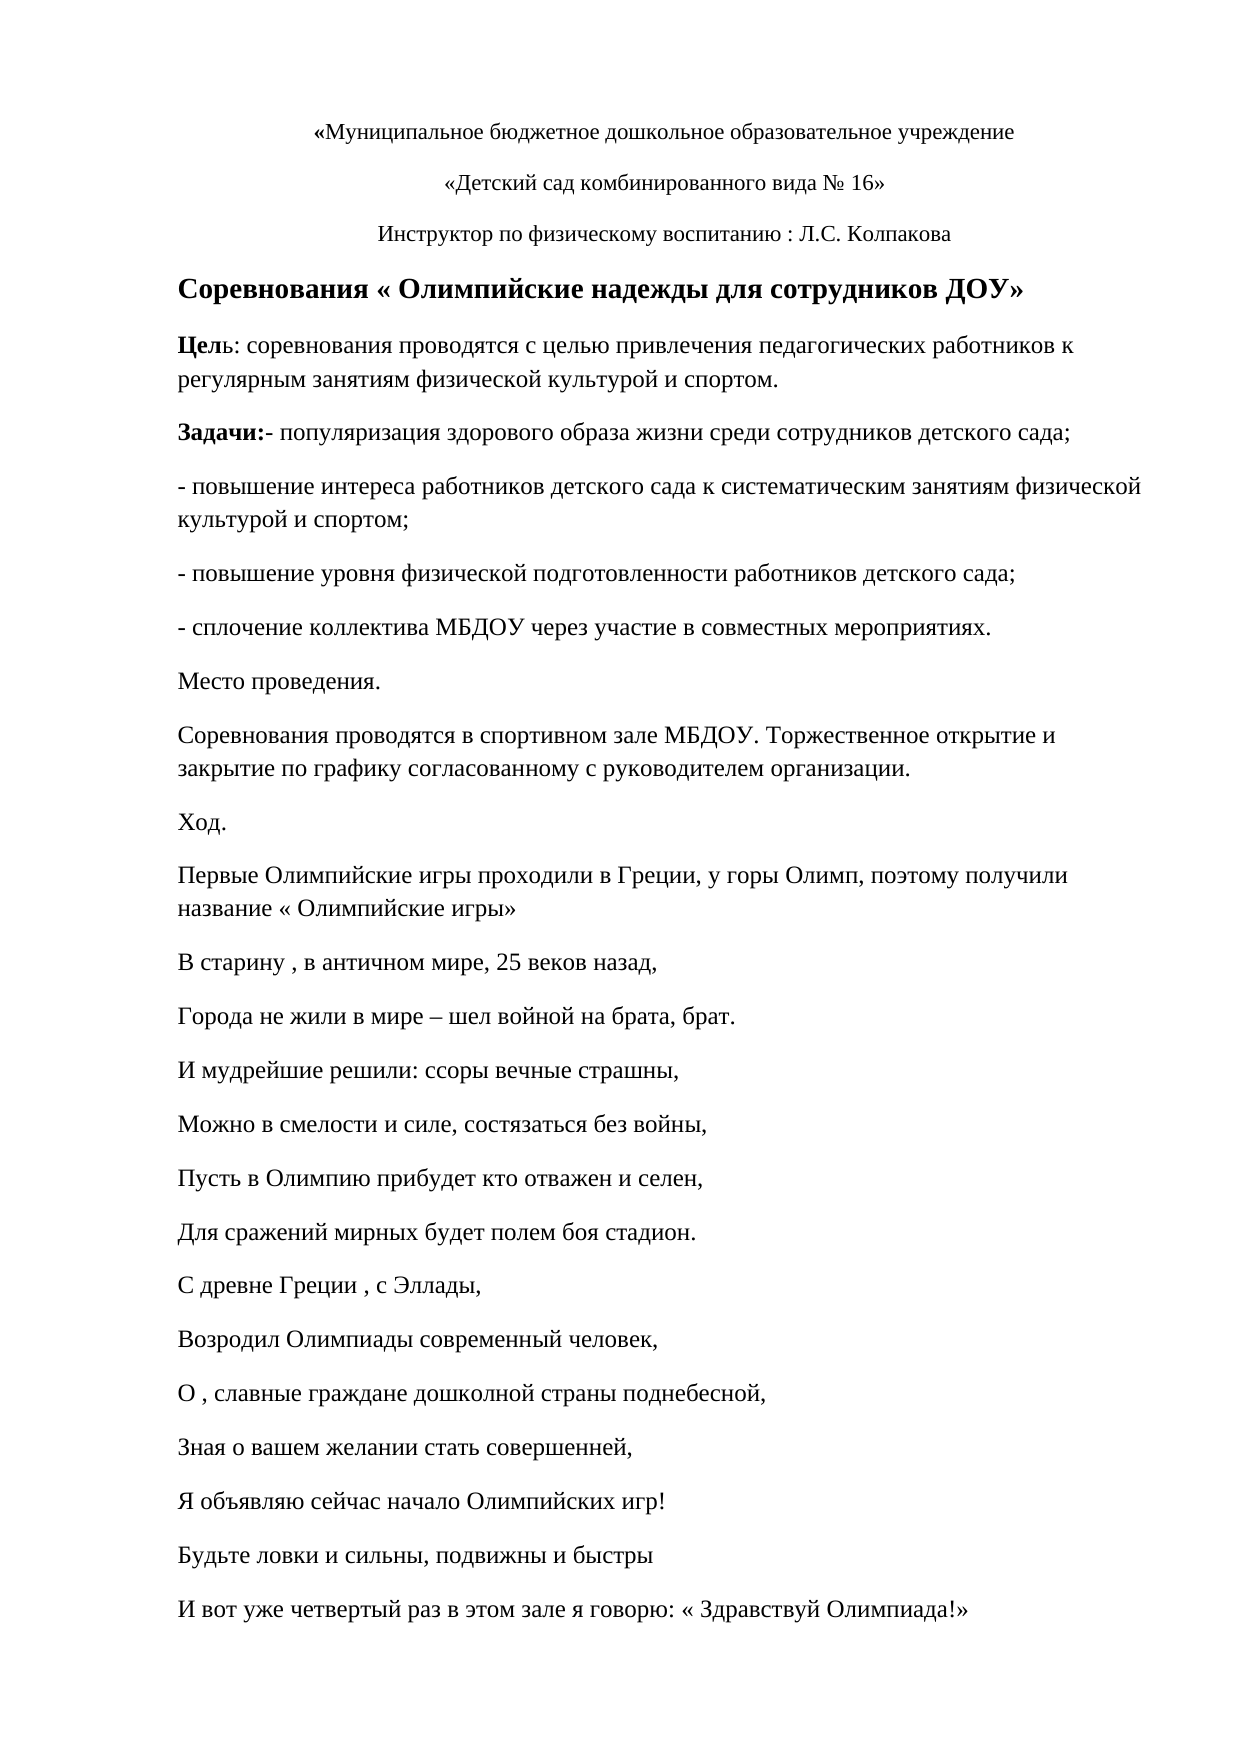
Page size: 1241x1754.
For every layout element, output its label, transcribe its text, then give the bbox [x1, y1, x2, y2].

text Города не жили в мире – шел войной на брата, брат. [177, 1001, 1152, 1030]
text Инструктор по физическому воспитанию : Л.С. Колпакова [177, 220, 1152, 247]
text Возродил Олимпиады современный человек, [177, 1324, 1152, 1353]
text Первые Олимпийские игры проходили в Греции, у горы Олимп, поэтому получили название « Олимпийские игры» [177, 861, 1152, 922]
text С древне Греции , с Эллады, [177, 1271, 1152, 1299]
text Можно в смелости и силе, состязаться без войны, [177, 1109, 1152, 1138]
text И мудрейшие решили: ссоры вечные страшны, [177, 1055, 1152, 1084]
text Для сражений мирных будет полем боя стадион. [177, 1217, 1152, 1245]
text И вот уже четвертый раз в этом зале я говорю: « Здравствуй Олимпиада!» [177, 1594, 1152, 1622]
text Будьте ловки и сильны, подвижны и быстры [177, 1540, 1152, 1568]
text - повышение уровня физической подготовленности работников детского сада; [177, 558, 1152, 587]
text «Муниципальное бюджетное дошкольное образовательное учреждение [177, 118, 1152, 144]
text Я объявляю сейчас начало Олимпийских игр! [177, 1486, 1152, 1515]
text Ход. [177, 807, 1152, 835]
text «Детский сад комбинированного вида № 16» [177, 169, 1152, 196]
text Цель: соревнования проводятся с целью привлечения педагогических работников к регулярным занятиям физической культурой и спортом. [177, 331, 1152, 392]
text Соревнования проводятся в спортивном зале МБДОУ. Торжественное открытие и закрытие по графику согласованному с руководителем организации. [177, 720, 1152, 782]
text Место проведения. [177, 666, 1152, 695]
text Задачи:- популяризация здорового образа жизни среди сотрудников детского сада; [177, 417, 1152, 446]
text Соревнования « Олимпийские надежды для сотрудников ДОУ» [177, 271, 1152, 305]
text - сплочение коллектива МБДОУ через участие в совместных мероприятиях. [177, 612, 1152, 641]
text Пусть в Олимпию прибудет кто отважен и селен, [177, 1163, 1152, 1192]
text Зная о вашем желании стать совершенней, [177, 1432, 1152, 1461]
text В старину , в античном мире, 25 веков назад, [177, 947, 1152, 976]
text О , славные граждане дошколной страны поднебесной, [177, 1378, 1152, 1407]
text - повышение интереса работников детского сада к систематическим занятиям физической культурой и спортом; [177, 471, 1152, 533]
